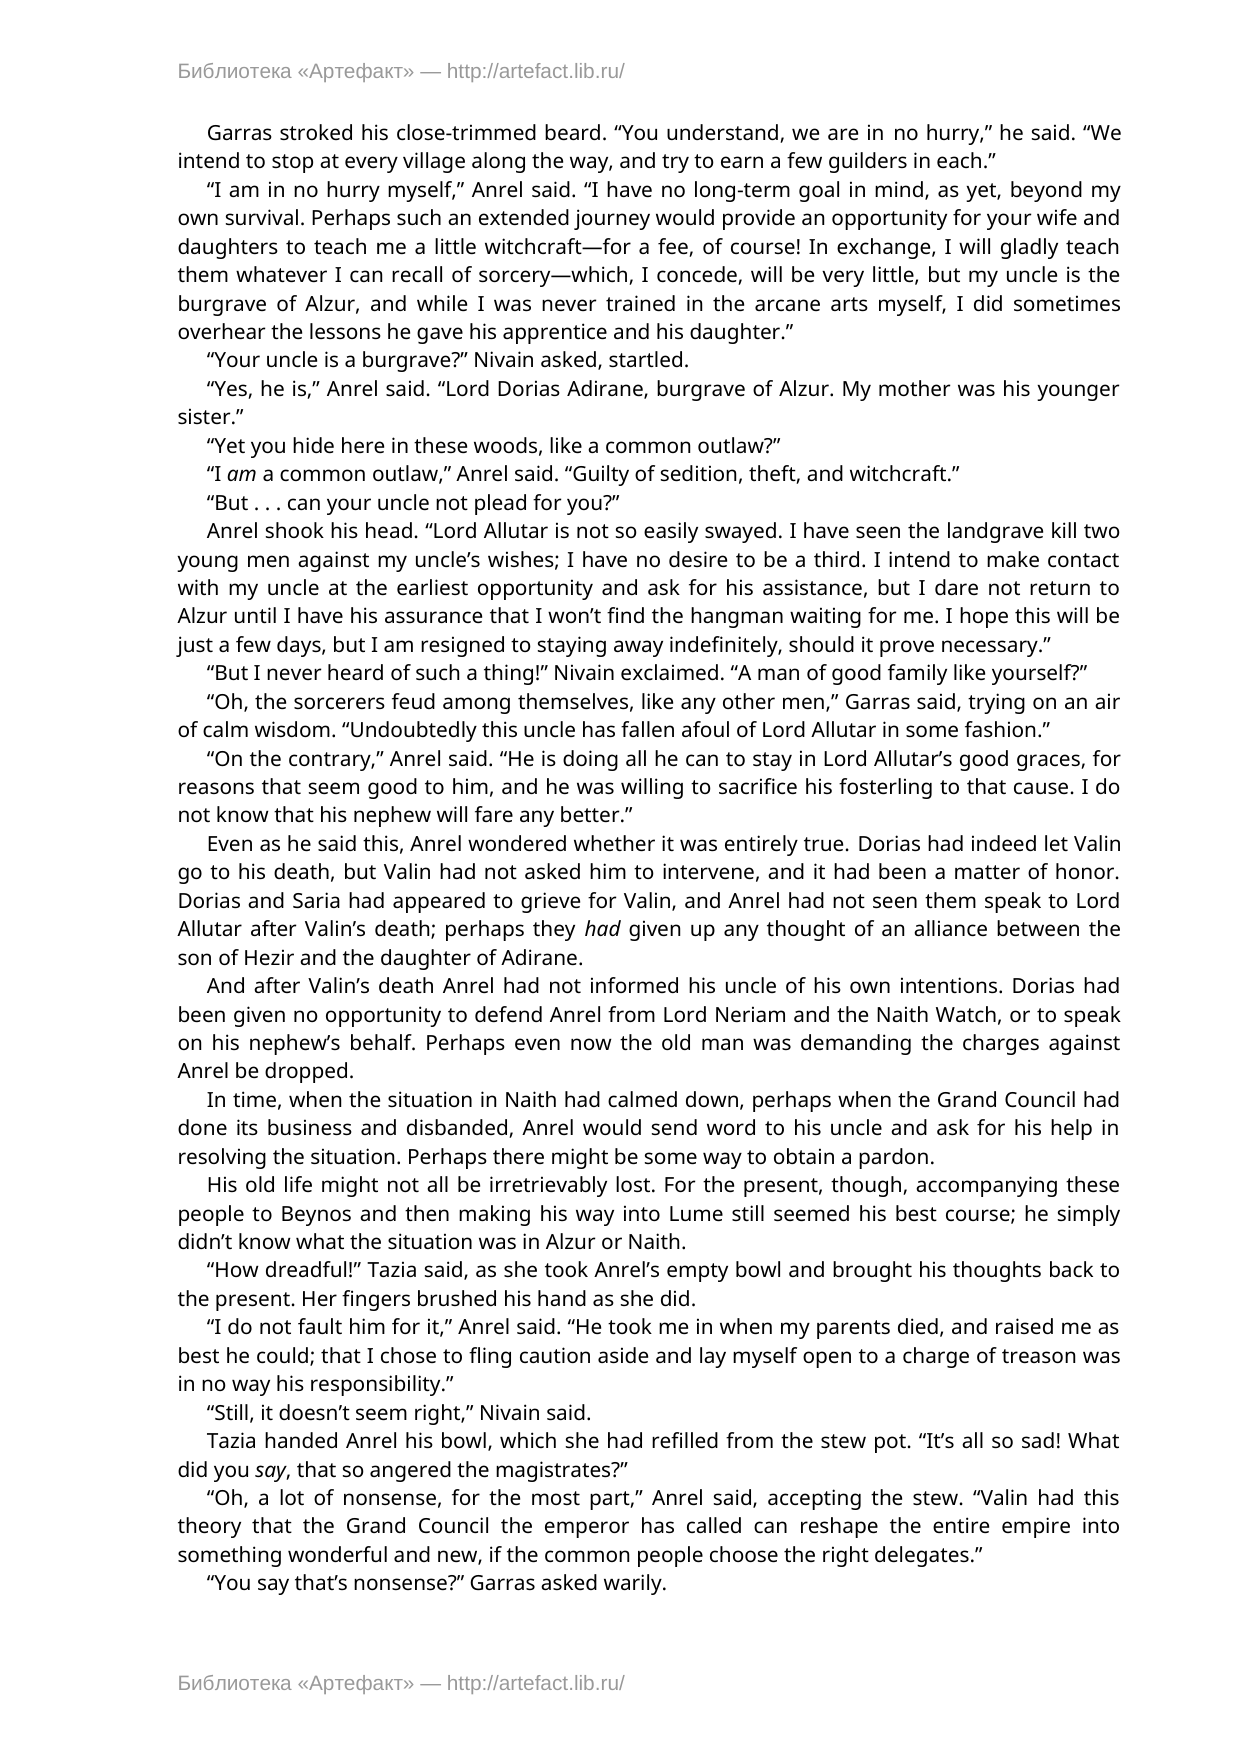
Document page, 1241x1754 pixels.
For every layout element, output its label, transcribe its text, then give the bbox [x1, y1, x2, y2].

text Even as he said this, Anrel wondered whether it was entirely true. Dorias had indeed let Valin go to his death, but Valin had not asked him to intervene, and it had been a matter of honor. Dorias and Saria had appeared to grieve for Valin, and Anrel had not seen them speak to Lord Allutar after Valin’s death; perhaps they had given up any thought of an alliance between the son of Hezir and the daughter of Adirane. [177, 829, 1122, 971]
text “But I never heard of such a thing!” Nivain exclaimed. “A man of good family like yourself?” [177, 658, 1122, 687]
text “I am a common outlaw,” Anrel said. “Guilty of sedition, theft, and witchcraft.” [177, 459, 1122, 488]
text “Oh, the sorcerers feud among themselves, like any other men,” Garras said, trying on an air of calm wisdom. “Undoubtedly this uncle has fallen afoul of Lord Allutar in some fashion.” [177, 687, 1122, 744]
text His old life might not all be irretrievably lost. For the present, though, accompanying these people to Beynos and then making his way into Lume still seemed his best course; he simply didn’t know what the situation was in Alzur or Naith. [177, 1170, 1122, 1256]
text “Oh, a lot of nonsense, for the most part,” Anrel said, accepting the stew. “Valin had this theory that the Grand Council the emperor has called can reshape the entire empire into something wonderful and new, if the common people choose the right delegates.” [177, 1483, 1122, 1568]
text In time, when the situation in Naith had calmed down, perhaps when the Grand Council had done its business and disbanded, Anrel would send word to his uncle and ask for his help in resolving the situation. Perhaps there might be some way to obtain a pardon. [177, 1085, 1122, 1170]
text “How dreadful!” Tazia said, as she took Anrel’s empty bowl and brought his thoughts back to the present. Her fingers brushed his hand as she did. [177, 1256, 1122, 1312]
text “I am in no hurry myself,” Anrel said. “I have no long-term goal in mind, as yet, beyond my own survival. Perhaps such an extended journey would provide an opportunity for your wife and daughters to teach me a little witchcraft—for a fee, of course! In exchange, I will gladly teach them whatever I can recall of sorcery—which, I concede, will be very little, but my uncle is the burgrave of Alzur, and while I was never trained in the arcane arts myself, I did sometimes overhear the lessons he gave his apprentice and his daughter.” [177, 175, 1122, 346]
text “But . . . can your uncle not plead for you?” [177, 488, 1122, 516]
text “I do not fault him for it,” Anrel said. “He took me in when my parents died, and raised me as best he could; that I chose to fling caution aside and lay myself open to a charge of treason was in no way his responsibility.” [177, 1312, 1122, 1398]
text “Your uncle is a burgrave?” Nivain asked, startled. [177, 346, 1122, 374]
text “You say that’s nonsense?” Garras asked warily. [177, 1568, 1122, 1597]
text And after Valin’s death Anrel had not informed his uncle of his own intentions. Dorias had been given no opportunity to defend Anrel from Lord Neriam and the Naith Watch, or to speak on his nephew’s behalf. Perhaps even now the old man was demanding the charges against Anrel be dropped. [177, 971, 1122, 1085]
text “Yet you hide here in these woods, like a common outlaw?” [177, 431, 1122, 459]
text Garras stroked his close-trimmed beard. “You understand, we are in no hurry,” he said. “We intend to stop at every village along the way, and try to earn a few guilders in each.” [177, 118, 1122, 175]
text “Yes, he is,” Anrel said. “Lord Dorias Adirane, burgrave of Alzur. My mother was his younger sister.” [177, 374, 1122, 431]
text “On the contrary,” Anrel said. “He is doing all he can to stay in Lord Allutar’s good graces, for reasons that seem good to him, and he was willing to sacrifice his fosterling to that cause. I do not know that his nephew will fare any better.” [177, 744, 1122, 829]
text Anrel shook his head. “Lord Allutar is not so easily swayed. I have seen the landgrave kill two young men against my uncle’s wishes; I have no desire to be a third. I intend to make contact with my uncle at the earliest opportunity and ask for his assistance, but I dare not return to Alzur until I have his assurance that I won’t find the hangman waiting for me. I hope this will be just a few days, but I am resigned to staying away indefinitely, should it prove necessary.” [177, 516, 1122, 658]
text “Still, it doesn’t seem right,” Nivain said. [177, 1398, 1122, 1426]
text Tazia handed Anrel his bowl, which she had refilled from the stew pot. “It’s all so sad! What did you say, that so angered the magistrates?” [177, 1426, 1122, 1483]
